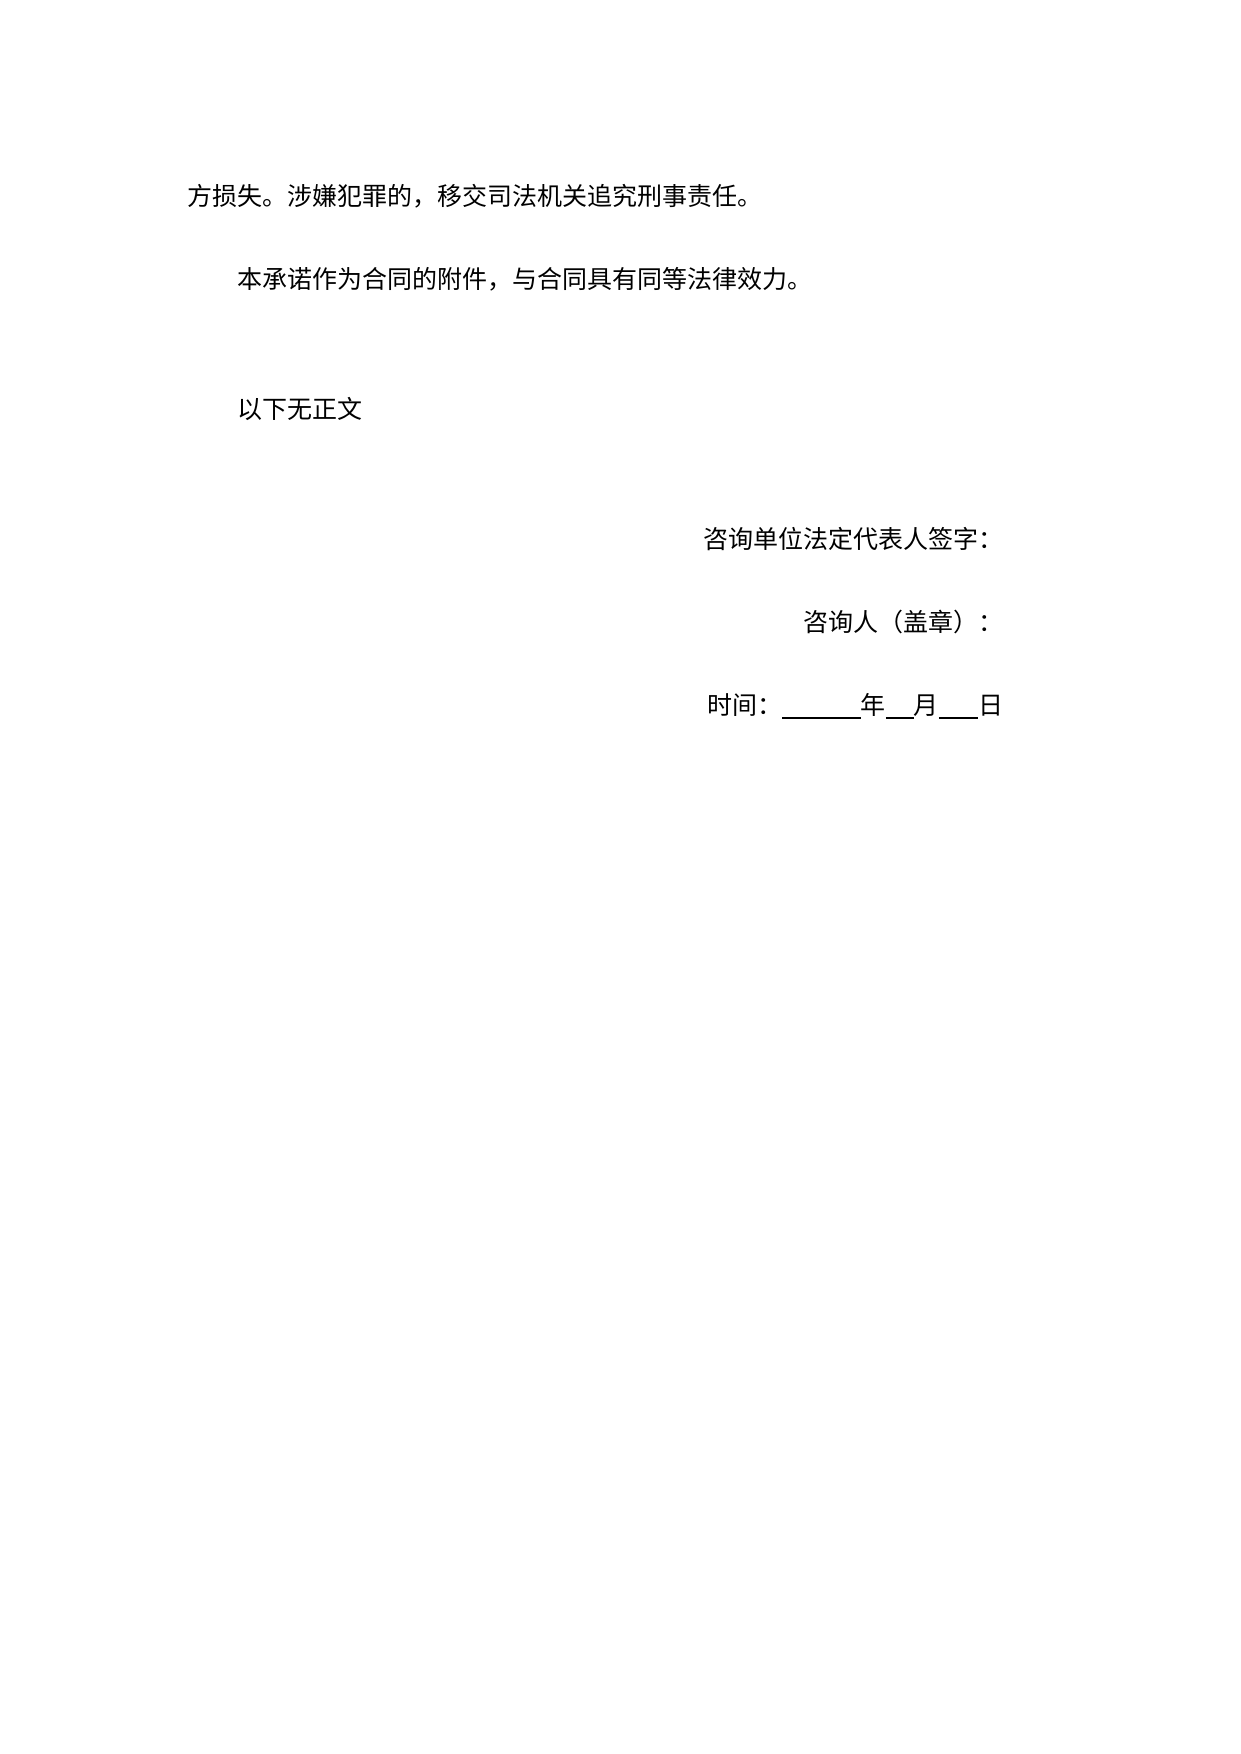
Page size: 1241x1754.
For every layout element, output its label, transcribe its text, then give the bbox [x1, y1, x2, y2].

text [187, 162, 1053, 227]
text 时间： 年 月 日 [187, 671, 1003, 736]
text 咨询单位法定代表人签字： [187, 505, 1003, 570]
text 咨询人（盖章）： [187, 588, 1003, 653]
text 本承诺作为合同的附件，与合同具有同等法律效力。 [187, 245, 1053, 310]
text 以下无正文 [187, 375, 1053, 440]
